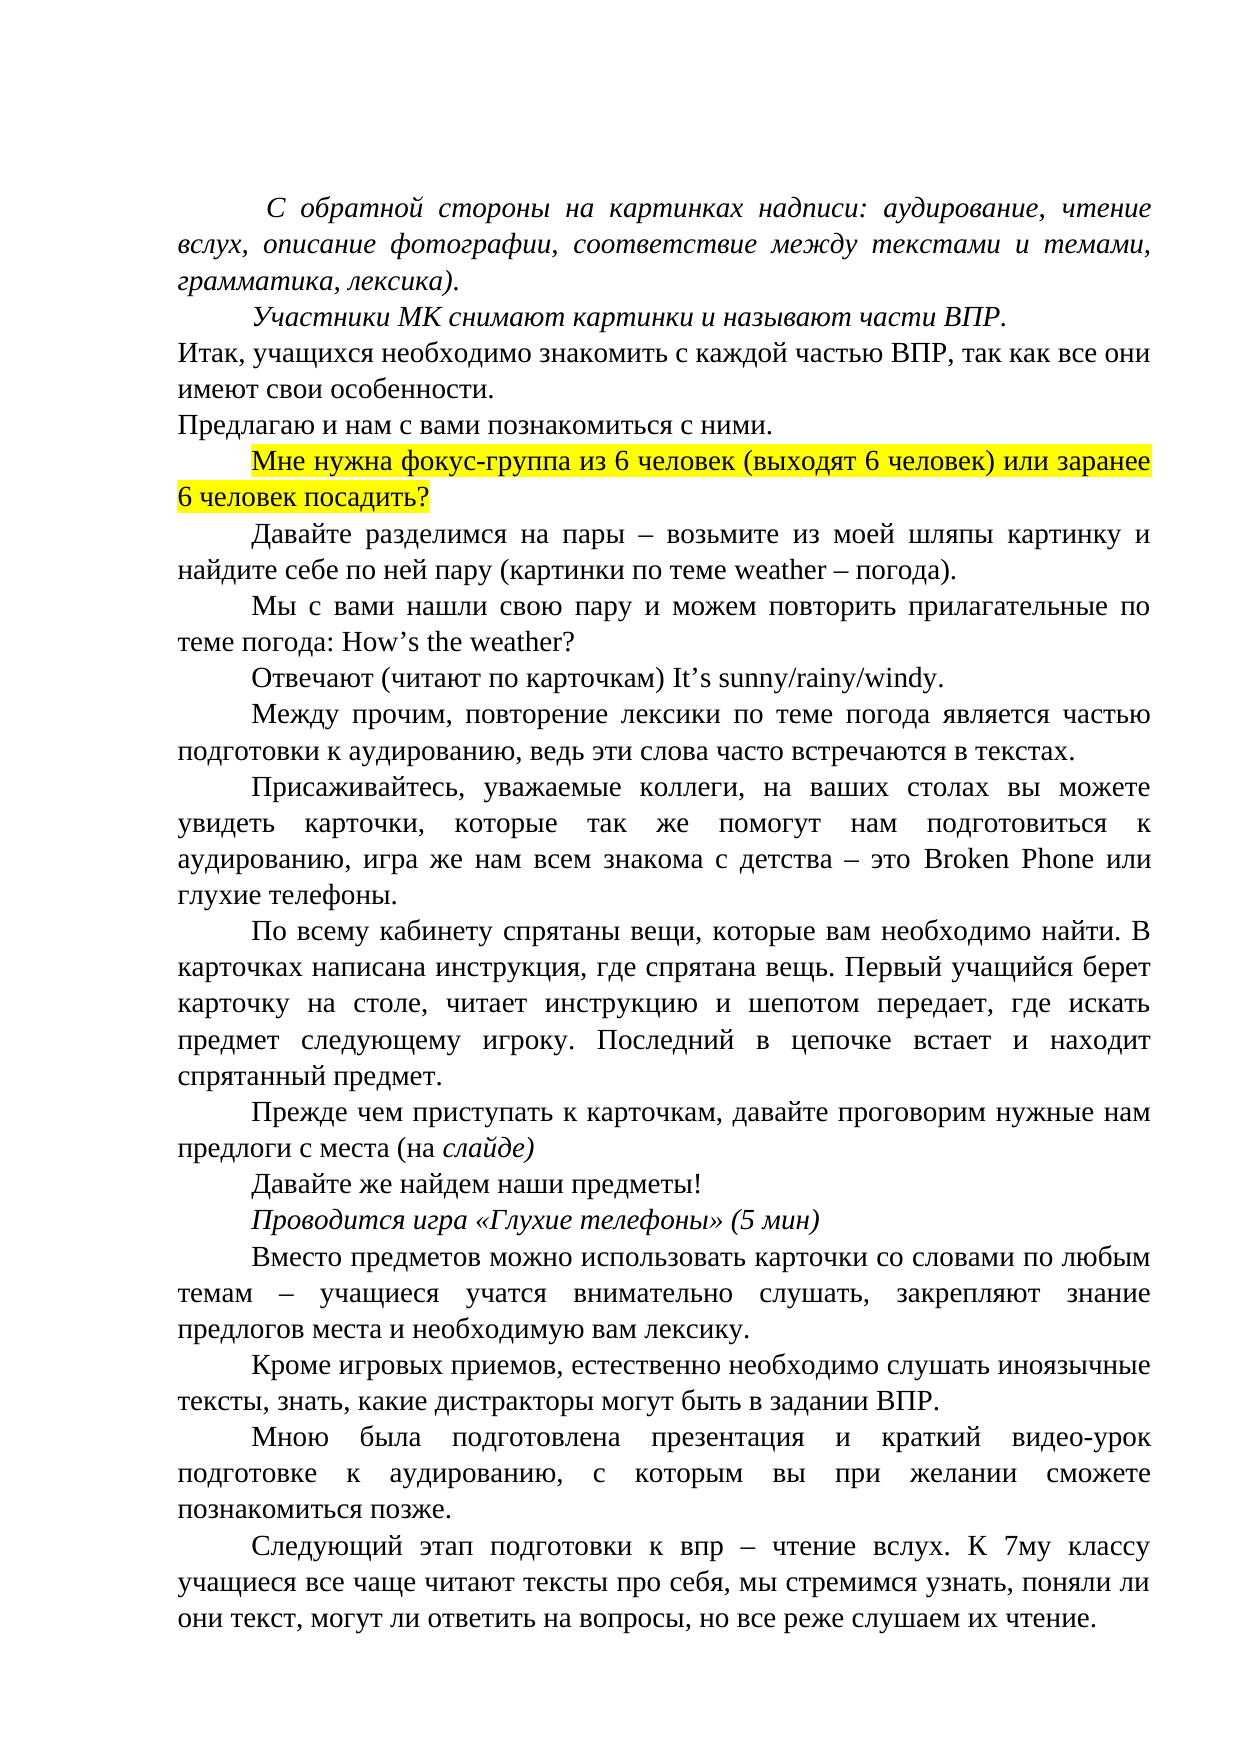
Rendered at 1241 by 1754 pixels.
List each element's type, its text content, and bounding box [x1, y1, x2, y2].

text Отвечают (читают по карточкам) It’s sunny/rainy/windy. [177, 660, 1152, 694]
text С обратной стороны на картинках надписи: аудирование, чтение вслух, описание фотографии, соответствие между текстами и темами, грамматика, лексика). [177, 190, 1152, 296]
text Следующий этап подготовки к впр – чтение вслух. К 7му классу учащиеся все чаще читают тексты про себя, мы стремимся узнать, поняли ли они текст, могут ли ответить на вопросы, но все реже слушаем их чтение. [177, 1528, 1152, 1634]
text Участники МК снимают картинки и называют части ВПР. [177, 299, 1152, 332]
text Предлагаю и нам с вами познакомиться с ними. [177, 407, 1152, 441]
text Присаживайтесь, уважаемые коллеги, на ваших столах вы можете увидеть карточки, которые так же помогут нам подготовиться к аудированию, игра же нам всем знакома с детства – это Broken Phone или глухие телефоны. [177, 769, 1152, 911]
text Между прочим, повторение лексики по теме погода является частью подготовки к аудированию, ведь эти слова часто встречаются в текстах. [177, 696, 1152, 766]
text Итак, учащихся необходимо знакомить с каждой частью ВПР, так как все они имеют свои особенности. [177, 335, 1152, 405]
text Давайте разделимся на пары – возьмите из моей шляпы картинку и найдите себе по ней пару (картинки по теме weather – погода). [177, 516, 1152, 585]
text Проводится игра «Глухие телефоны» (5 мин) [177, 1202, 1152, 1236]
text Мне нужна фокус-группа из 6 человек (выходят 6 человек) или заранее 6 человек посадить? [177, 443, 1152, 513]
text Кроме игровых приемов, естественно необходимо слушать иноязычные тексты, знать, какие дистракторы могут быть в задании ВПР. [177, 1347, 1152, 1417]
text Давайте же найдем наши предметы! [177, 1166, 1152, 1200]
text По всему кабинету спрятаны вещи, которые вам необходимо найти. В карточках написана инструкция, где спрятана вещь. Первый учащийся берет карточку на столе, читает инструкцию и шепотом передает, где искать предмет следующему игроку. Последний в цепочке встает и находит спрятанный предмет. [177, 913, 1152, 1091]
text Прежде чем приступать к карточкам, давайте проговорим нужные нам предлоги с места (на слайде) [177, 1094, 1152, 1164]
text Мною была подготовлена презентация и краткий видео-урок подготовке к аудированию, с которым вы при желании сможете познакомиться позже. [177, 1419, 1152, 1525]
text Мы с вами нашли свою пару и можем повторить прилагательные по теме погода: How’s the weather? [177, 588, 1152, 658]
text Вместо предметов можно использовать карточки со словами по любым темам – учащиеся учатся внимательно слушать, закрепляют знание предлогов места и необходимую вам лексику. [177, 1239, 1152, 1344]
